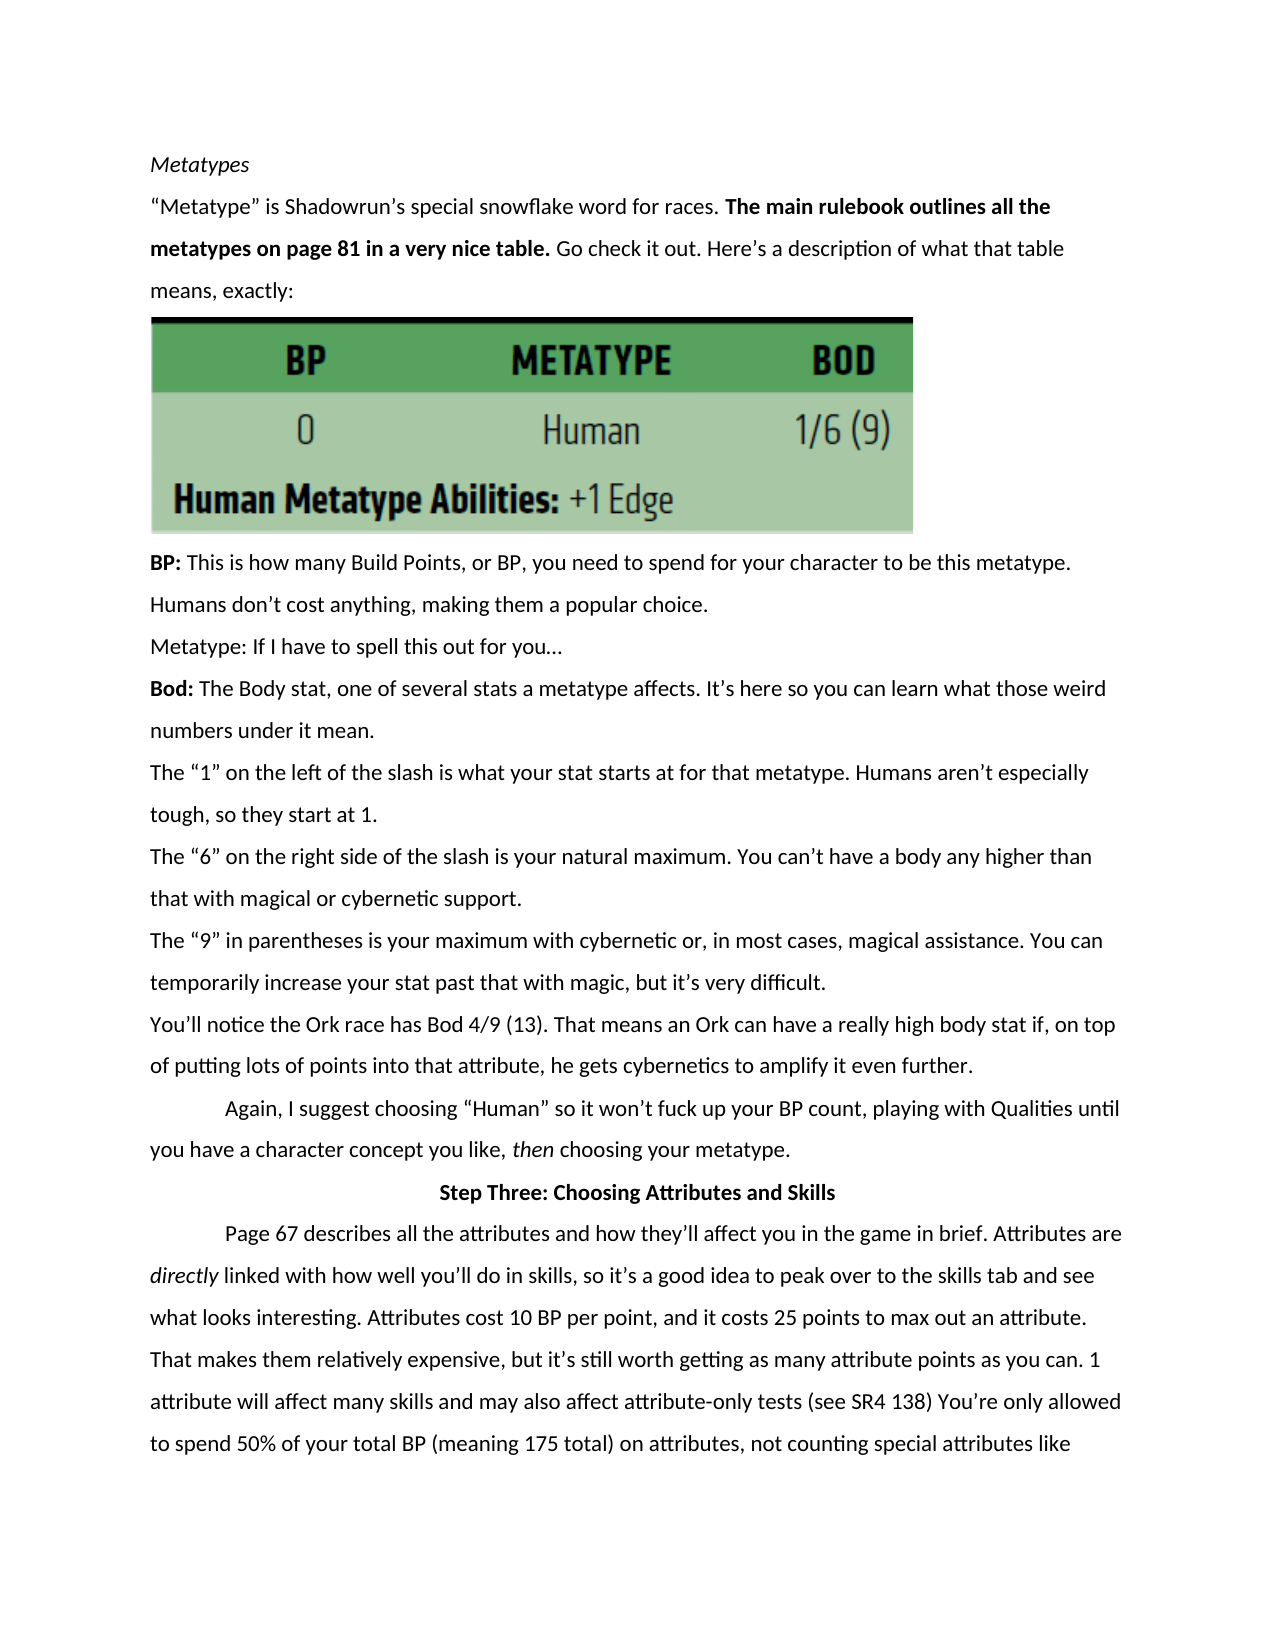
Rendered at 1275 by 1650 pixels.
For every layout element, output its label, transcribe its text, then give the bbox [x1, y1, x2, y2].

text “Metatype” is Shadowrun’s special snowflake word for races. The main rulebook outlines all the metatypes on page 81 in a very nice table. Go check it out. Here’s a description of what that table means, exactly: [150, 192, 1125, 304]
text Metatypes [150, 150, 1125, 178]
text The “1” on the left of the slash is what your stat starts at for that metatype. Humans aren’t especially tough, so they start at 1. [150, 758, 1125, 828]
text Step Three: Choosing Attributes and Skills [150, 1178, 1125, 1206]
text The “6” on the right side of the slash is your natural maximum. You can’t have a body any higher than that with magical or cybernetic support. [150, 842, 1125, 912]
picture [150, 317, 914, 534]
text Again, I suggest choosing “Human” so it won’t fuck up your BP count, playing with Qualities until you have a character concept you like, then choosing your metatype. [150, 1094, 1125, 1164]
text Metatype: If I have to spell this out for you… [150, 632, 1125, 660]
text You’ll notice the Ork race has Bod 4/9 (13). That means an Ork can have a really high body stat if, on top of putting lots of points into that attribute, he gets cybernetics to amplify it even further. [150, 1010, 1125, 1080]
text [150, 1219, 1125, 1457]
text BP: This is how many Build Points, or BP, you need to spend for your character to be this metatype. Humans don’t cost anything, making them a popular choice. [150, 548, 1125, 618]
text Bod: The Body stat, one of several stats a metatype affects. It’s here so you can learn what those weird numbers under it mean. [150, 674, 1125, 744]
text The “9” in parentheses is your maximum with cybernetic or, in most cases, magical assistance. You can temporarily increase your stat past that with magic, but it’s very difficult. [150, 926, 1125, 996]
